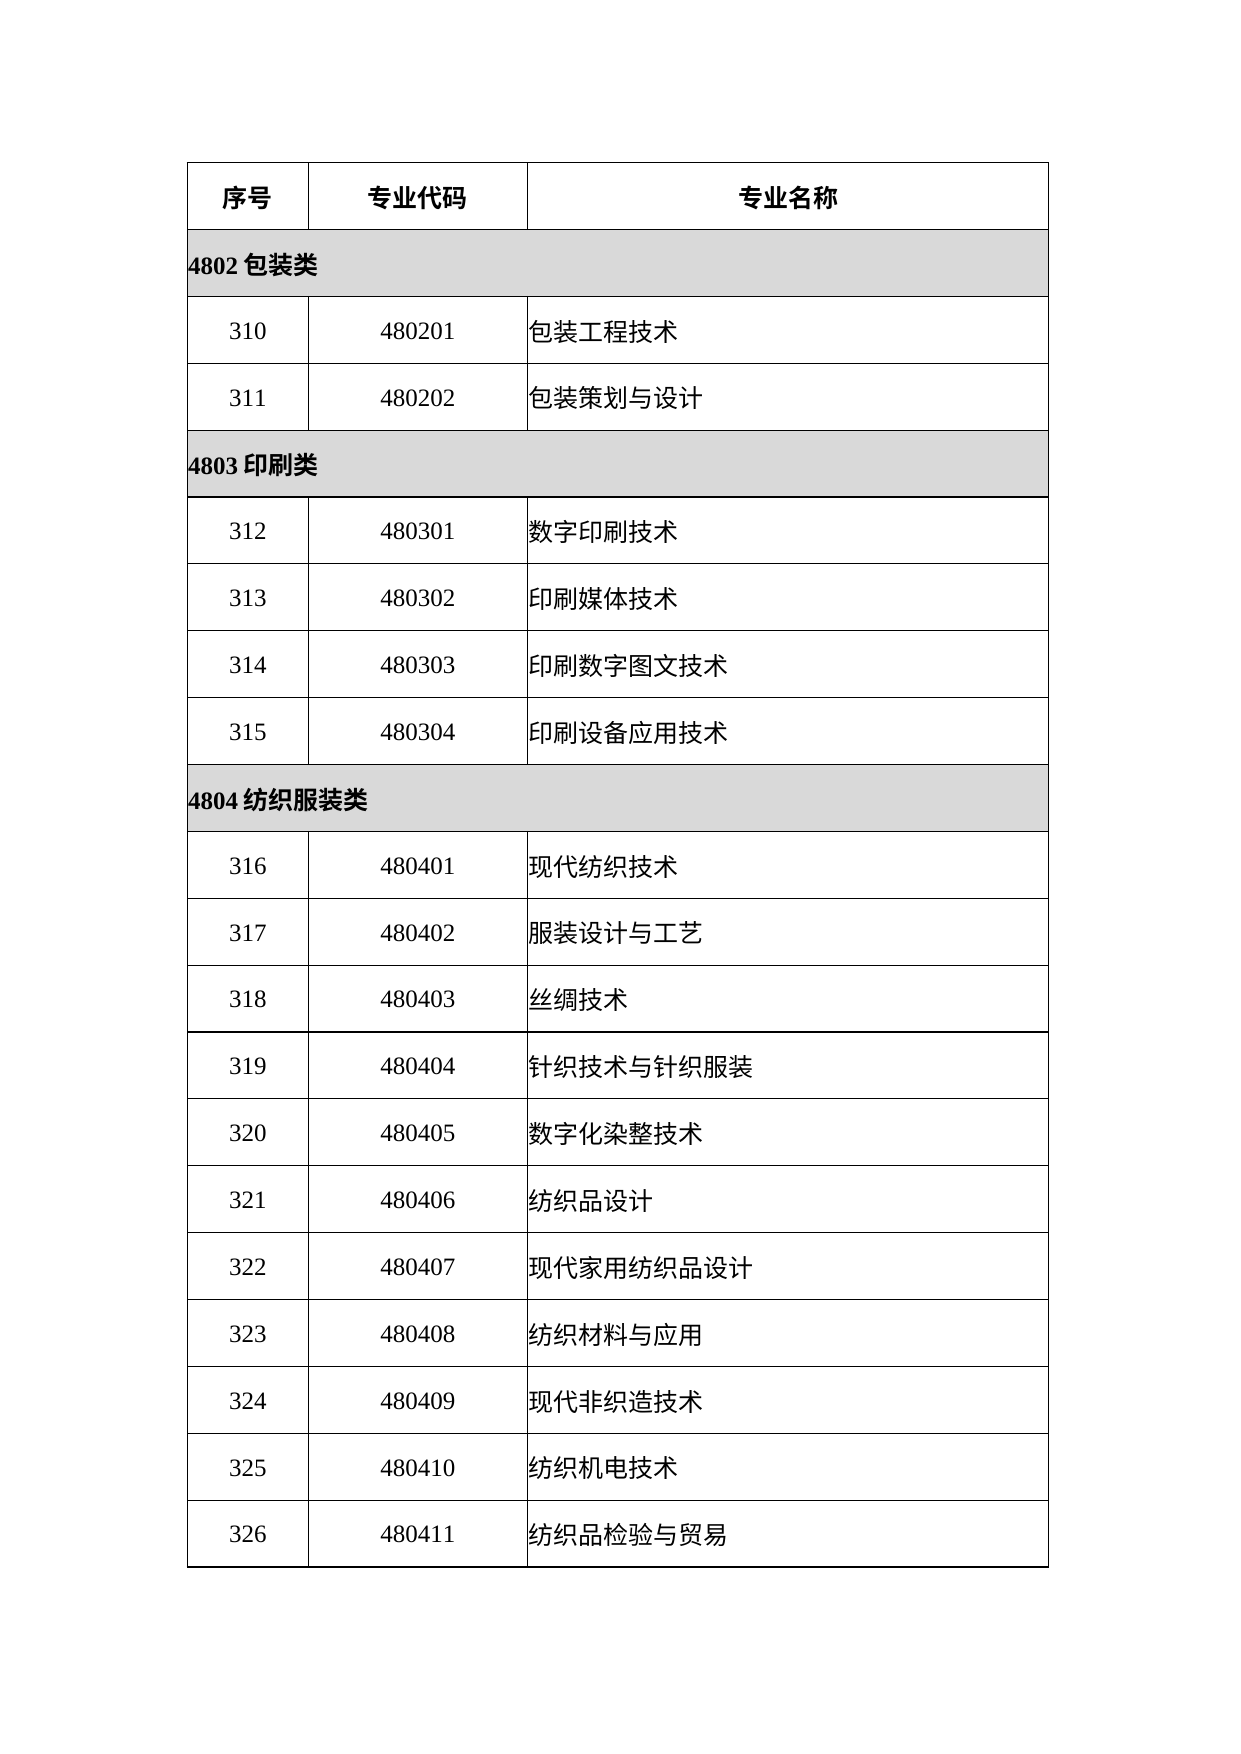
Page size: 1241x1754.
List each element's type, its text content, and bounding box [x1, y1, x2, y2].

table_cell 326 [188, 1501, 308, 1566]
table_cell 314 [188, 631, 308, 697]
table_cell 321 [188, 1166, 308, 1232]
table_cell 323 [188, 1300, 308, 1366]
table_cell 包装工程技术 [528, 297, 1048, 363]
table_cell 针织技术与针织服装 [528, 1033, 1048, 1098]
table_cell 480406 [309, 1166, 527, 1232]
table_cell 丝绸技术 [528, 966, 1048, 1031]
table_cell 4804纺织服装类 [188, 765, 1048, 831]
table_cell 包装策划与设计 [528, 364, 1048, 429]
table_cell 313 [188, 564, 308, 630]
table_cell 310 [188, 297, 308, 363]
table_cell 印刷数字图文技术 [528, 631, 1048, 697]
table_cell 纺织品设计 [528, 1166, 1048, 1232]
table_cell 印刷媒体技术 [528, 564, 1048, 630]
table_cell 480409 [309, 1367, 527, 1433]
table_cell 现代非织造技术 [528, 1367, 1048, 1433]
table_cell 480403 [309, 966, 527, 1031]
table_cell 480410 [309, 1434, 527, 1499]
table_cell 480401 [309, 832, 527, 898]
table_cell 数字化染整技术 [528, 1099, 1048, 1165]
table_cell 现代纺织技术 [528, 832, 1048, 898]
table_cell 480411 [309, 1501, 527, 1566]
table_cell 数字印刷技术 [528, 498, 1048, 563]
table_cell 480303 [309, 631, 527, 697]
table_cell 480201 [309, 297, 527, 363]
table_cell 纺织机电技术 [528, 1434, 1048, 1499]
table_cell 318 [188, 966, 308, 1031]
table_header 序号 [188, 163, 308, 229]
table_cell 324 [188, 1367, 308, 1433]
table_cell 319 [188, 1033, 308, 1098]
table_cell 312 [188, 498, 308, 563]
table_cell 317 [188, 899, 308, 964]
table_cell 480301 [309, 498, 527, 563]
table_cell 316 [188, 832, 308, 898]
table_cell 480402 [309, 899, 527, 964]
table_cell 480304 [309, 698, 527, 764]
table_cell 480407 [309, 1233, 527, 1299]
table_cell 325 [188, 1434, 308, 1499]
table_cell 480302 [309, 564, 527, 630]
table_cell 4803印刷类 [188, 431, 1048, 496]
table_cell 现代家用纺织品设计 [528, 1233, 1048, 1299]
table_cell 311 [188, 364, 308, 429]
table_cell 服装设计与工艺 [528, 899, 1048, 964]
table_cell 320 [188, 1099, 308, 1165]
table_cell 480405 [309, 1099, 527, 1165]
table_cell 322 [188, 1233, 308, 1299]
table_cell 印刷设备应用技术 [528, 698, 1048, 764]
table_cell 4802包装类 [188, 230, 1048, 296]
table_cell 480202 [309, 364, 527, 429]
table_cell 纺织材料与应用 [528, 1300, 1048, 1366]
table_cell 480404 [309, 1033, 527, 1098]
table_header 专业名称 [528, 163, 1048, 229]
table_cell 315 [188, 698, 308, 764]
table_cell 480408 [309, 1300, 527, 1366]
table_cell 纺织品检验与贸易 [528, 1501, 1048, 1566]
table_header 专业代码 [309, 163, 527, 229]
